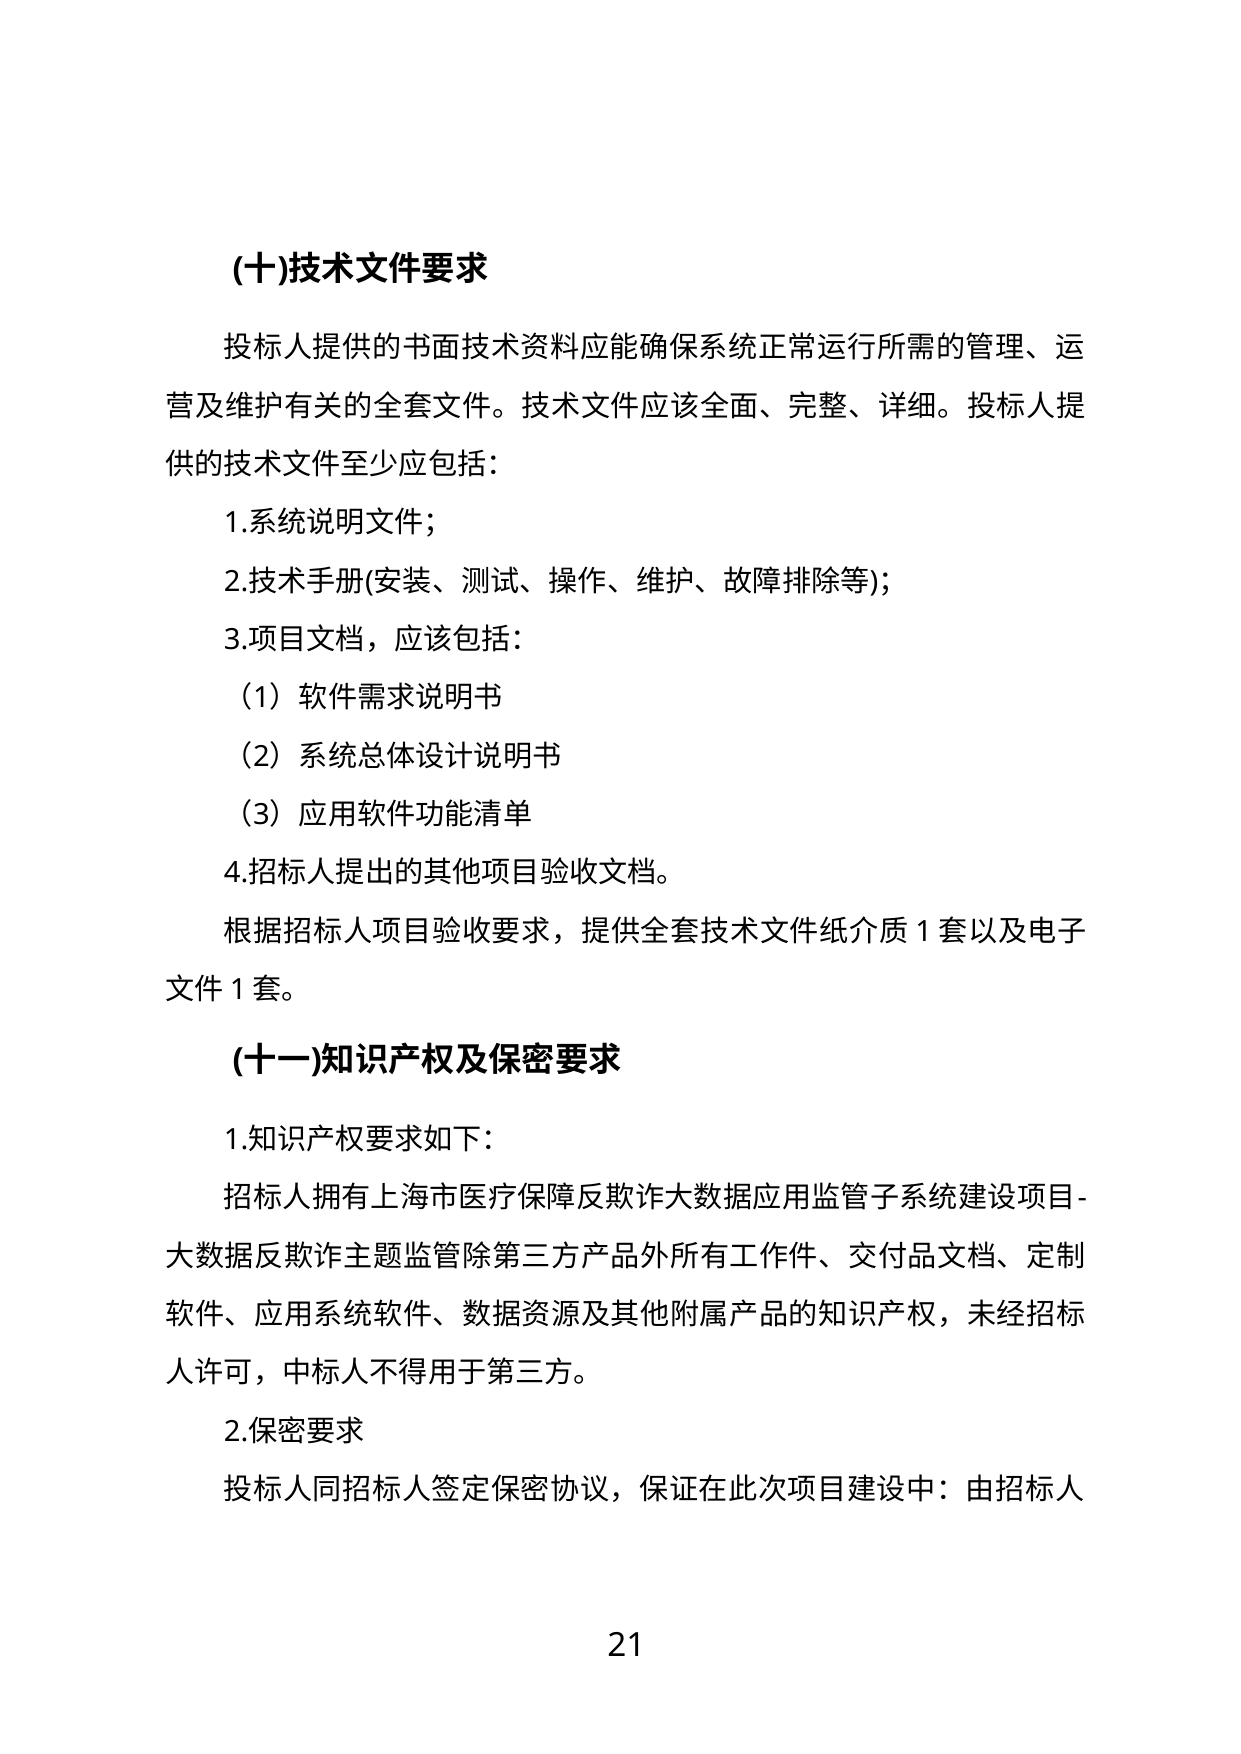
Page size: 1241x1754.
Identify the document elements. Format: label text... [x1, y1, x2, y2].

text 根据招标人项目验收要求，提供全套技术文件纸介质1套以及电子文件1套。 [165, 894, 1087, 1011]
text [165, 1453, 1087, 1511]
text 3.项目文档，应该包括： [165, 603, 1087, 661]
text 2.保密要求 [165, 1394, 1087, 1453]
text 2.技术手册(安装、测试、操作、维护、故障排除等)； [165, 544, 1087, 603]
text 4.招标人提出的其他项目验收文档。 [165, 836, 1087, 894]
text （1）软件需求说明书 [165, 661, 1087, 719]
text 招标人拥有上海市医疗保障反欺诈大数据应用监管子系统建设项目-大数据反欺诈主题监管除第三方产品外所有工作件、交付品文档、定制软件、应用系统软件、数据资源及其他附属产品的知识产权，未经招标人许可，中标人不得用于第三方。 [165, 1161, 1087, 1394]
text 投标人提供的书面技术资料应能确保系统正常运行所需的管理、运营及维护有关的全套文件。技术文件应该全面、完整、详细。投标人提供的技术文件至少应包括： [165, 311, 1087, 486]
subtitle (十一)知识产权及保密要求 [165, 1011, 1087, 1103]
text （2）系统总体设计说明书 [165, 719, 1087, 778]
subtitle (十)技术文件要求 [165, 220, 1087, 311]
text 1.系统说明文件； [165, 486, 1087, 544]
text （3）应用软件功能清单 [165, 778, 1087, 836]
text 1.知识产权要求如下： [165, 1103, 1087, 1161]
